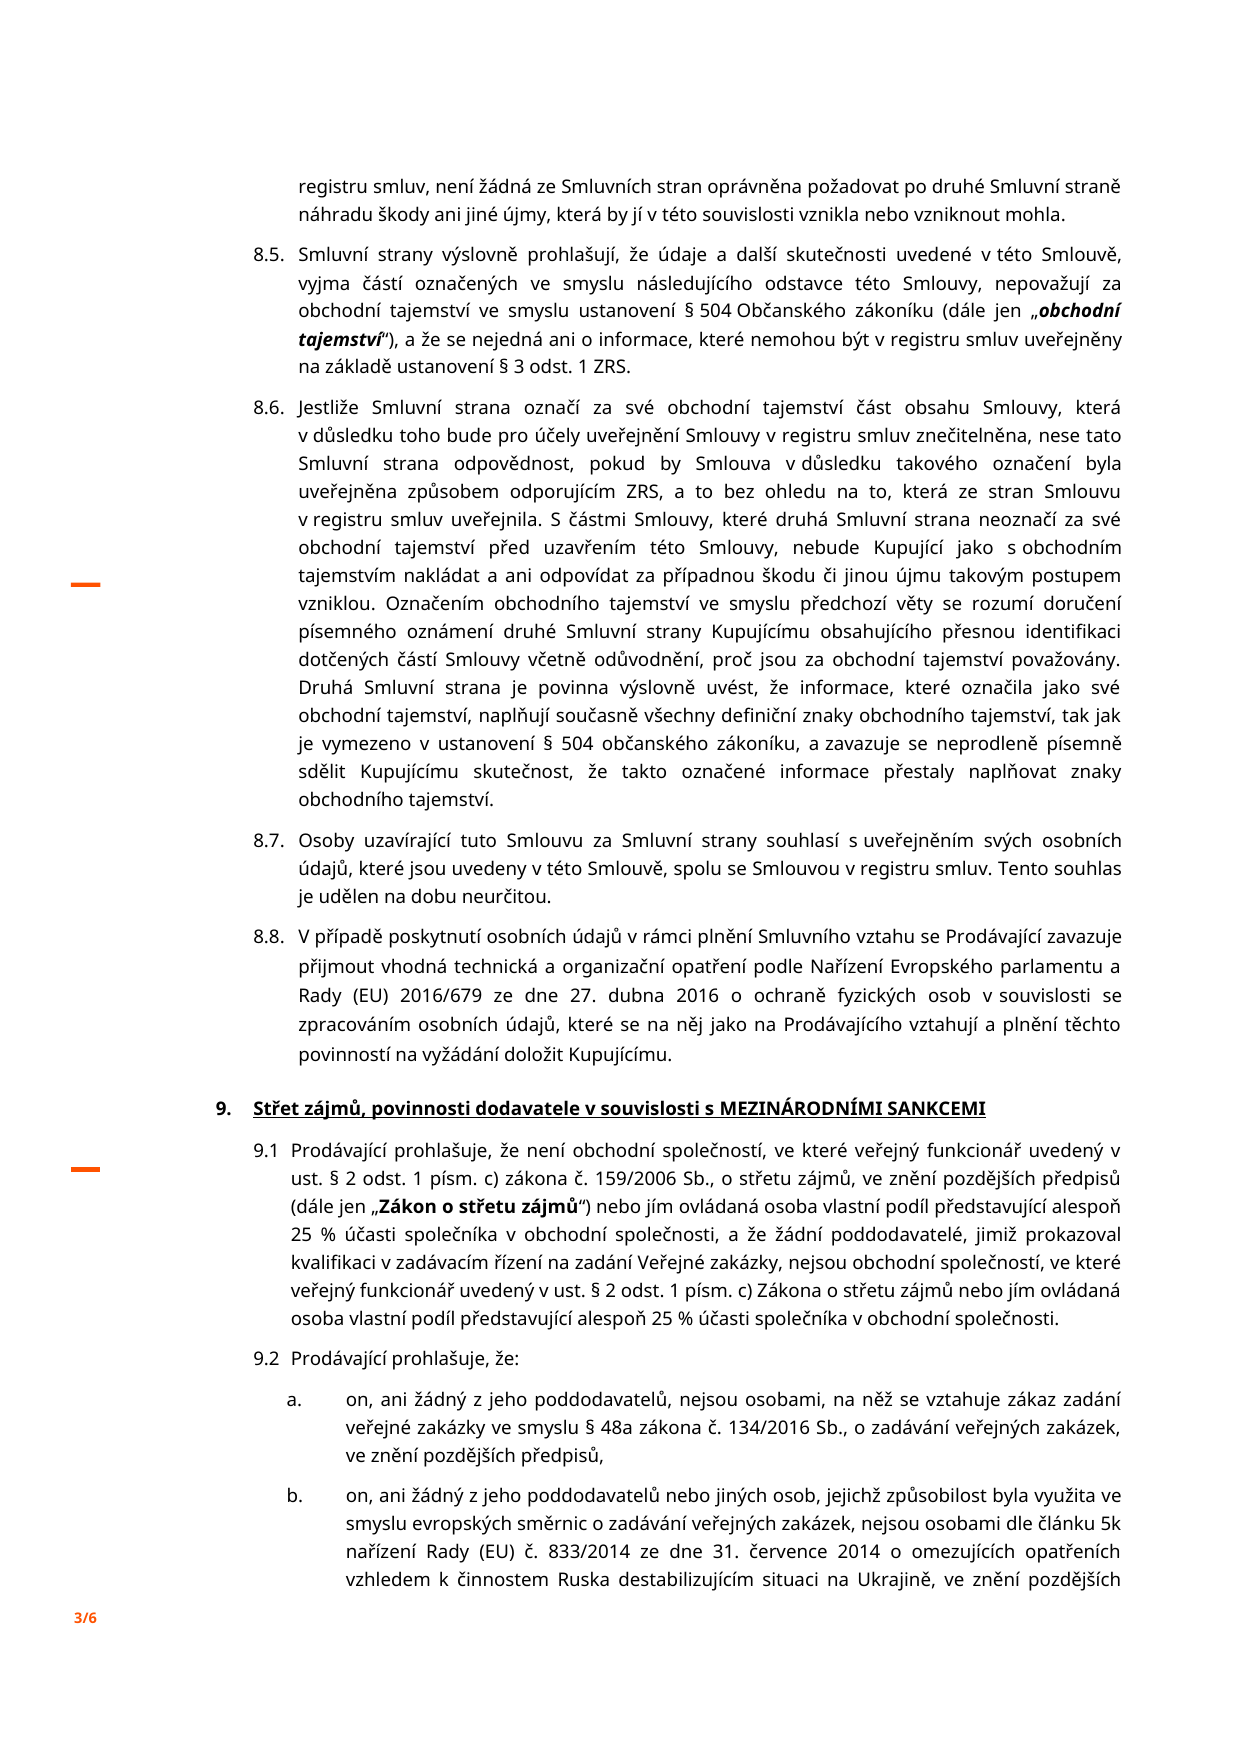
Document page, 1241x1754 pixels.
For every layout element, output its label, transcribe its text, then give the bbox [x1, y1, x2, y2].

list Jestliže Smluvní strana označí za své obchodní tajemství část obsahu Smlouvy, která v důsledku toho bude pro účely uveřejnění Smlouvy v registru smluv znečitelněna, nese tato Smluvní strana odpovědnost, pokud by Smlouva v důsledku takového označení byla uveřejněna způsobem odporujícím ZRS, a to bez ohledu na to, která ze stran Smlouvu v registru smluv uveřejnila. S částmi Smlouvy, které druhá Smluvní strana neoznačí za své obchodní tajemství před uzavřením této Smlouvy, nebude Kupující jako s obchodním tajemstvím nakládat a ani odpovídat za případnou škodu či jinou újmu takovým postupem vzniklou. Označením obchodního tajemství ve smyslu předchozí věty se rozumí doručení písemného oznámení druhé Smluvní strany Kupujícímu obsahujícího přesnou identifikaci dotčených částí Smlouvy včetně odůvodnění, proč jsou za obchodní tajemství považovány. Druhá Smluvní strana je povinna výslovně uvést, že informace, které označila jako své obchodní tajemství, naplňují současně všechny definiční znaky obchodního tajemství, tak jak je vymezeno v ustanovení § 504 občanského zákoníku, a zavazuje se neprodleně písemně sdělit Kupujícímu skutečnost, že takto označené informace přestaly naplňovat znaky obchodního tajemství. [253, 394, 1122, 812]
list Osoby uzavírající tuto Smlouvu za Smluvní strany souhlasí s uveřejněním svých osobních údajů, které jsou uvedeny v této Smlouvě, spolu se Smlouvou v registru smluv. Tento souhlas je udělen na dobu neurčitou. [253, 827, 1122, 909]
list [253, 173, 1122, 227]
subtitle Střet zájmů, povinnosti dodavatele v souvislosti s MEZINÁRODNÍMI SANKCEMI [216, 1095, 1122, 1121]
list on, ani žádný z jeho poddodavatelů, nejsou osobami, na něž se vztahuje zákaz zadání veřejné zakázky ve smyslu § 48a zákona č. 134/2016 Sb., o zadávání veřejných zakázek, ve znění pozdějších předpisů, [286, 1386, 1122, 1468]
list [286, 1483, 1122, 1592]
list V případě poskytnutí osobních údajů v rámci plnění Smluvního vztahu se Prodávající zavazuje přijmout vhodná technická a organizační opatření podle Nařízení Evropského parlamentu a Rady (EU) 2016/679 ze dne 27. dubna 2016 o ochraně fyzických osob v souvislosti se zpracováním osobních údajů, které se na něj jako na Prodávajícího vztahují a plnění těchto povinností na vyžádání doložit Kupujícímu. [253, 924, 1122, 1066]
list Prodávající prohlašuje, že není obchodní společností, ve které veřejný funkcionář uvedený v ust. § 2 odst. 1 písm. c) zákona č. 159/2006 Sb., o střetu zájmů, ve znění pozdějších předpisů (dále jen „Zákon o střetu zájmů“) nebo jím ovládaná osoba vlastní podíl představující alespoň 25 % účasti společníka v obchodní společnosti, a že žádní poddodavatelé, jimiž prokazoval kvalifikaci v zadávacím řízení na zadání Veřejné zakázky, nejsou obchodní společností, ve které veřejný funkcionář uvedený v ust. § 2 odst. 1 písm. c) Zákona o střetu zájmů nebo jím ovládaná osoba vlastní podíl představující alespoň 25 % účasti společníka v obchodní společnosti. [253, 1137, 1122, 1331]
list Prodávající prohlašuje, že: [253, 1346, 1122, 1371]
list Smluvní strany výslovně prohlašují, že údaje a další skutečnosti uvedené v této Smlouvě, vyjma částí označených ve smyslu následujícího odstavce této Smlouvy, nepovažují za obchodní tajemství ve smyslu ustanovení § 504 Občanského zákoníku (dále jen „obchodní tajemství“), a že se nejedná ani o informace, které nemohou být v registru smluv uveřejněny na základě ustanovení § 3 odst. 1 ZRS. [253, 242, 1122, 379]
